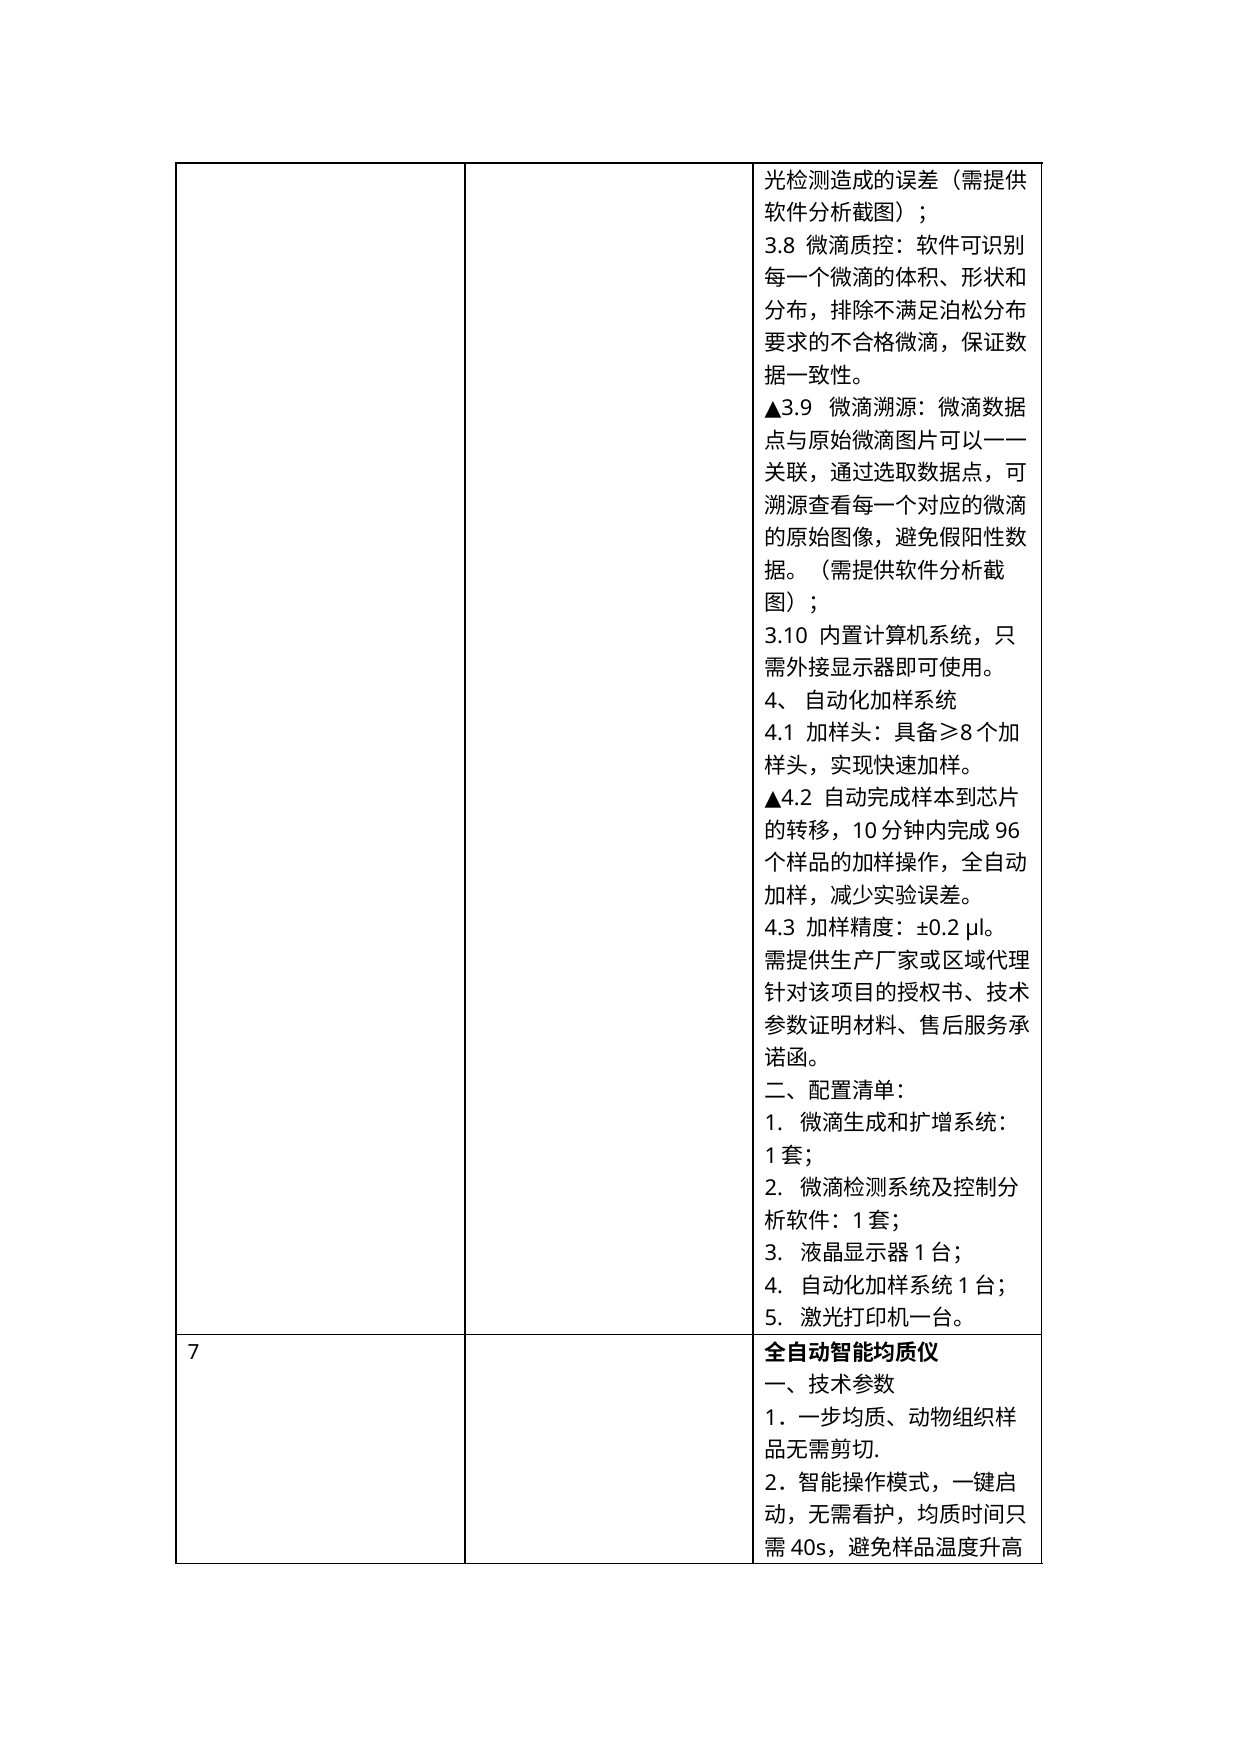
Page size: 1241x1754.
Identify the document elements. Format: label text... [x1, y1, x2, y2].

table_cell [754, 1335, 1041, 1563]
table_cell 7 [177, 1335, 464, 1563]
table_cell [754, 164, 1041, 1333]
table_cell 6 [177, 164, 464, 1333]
table_cell [466, 164, 752, 1333]
table_cell [466, 1335, 752, 1563]
